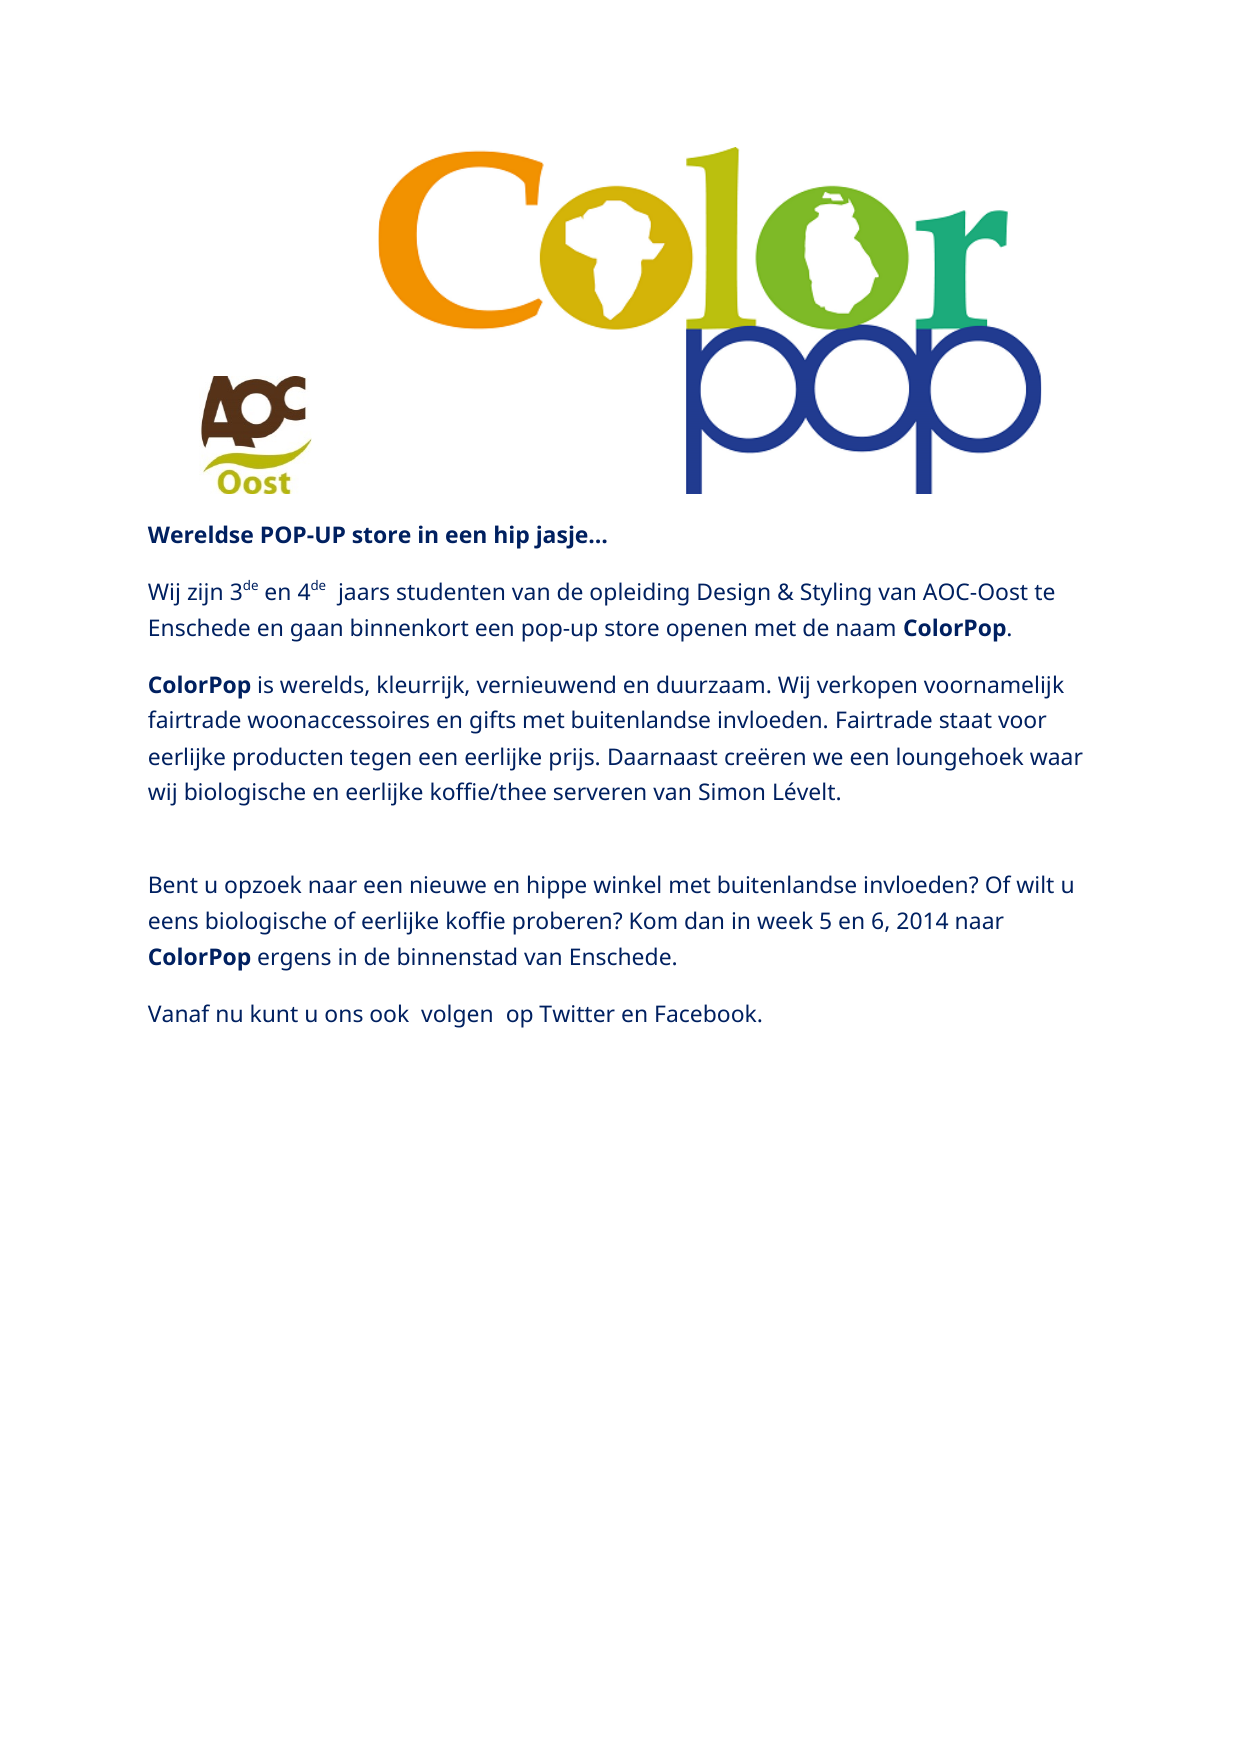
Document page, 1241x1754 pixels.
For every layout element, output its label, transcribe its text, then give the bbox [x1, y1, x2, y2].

text Vanaf nu kunt u ons ook volgen op Twitter en Facebook. [148, 998, 1093, 1029]
text Wereldse POP-UP store in een hip jasje… [148, 519, 1093, 550]
picture [378, 147, 1042, 494]
text Bent u opzoek naar een nieuwe en hippe winkel met buitenlandse invloeden? Of wilt u eens biologische of eerlijke koffie proberen? Kom dan in week 5 en 6, 2014 naar ColorPop ergens in de binnenstad van Enschede. [148, 833, 1093, 972]
picture [199, 376, 312, 494]
text ColorPop is werelds, kleurrijk, vernieuwend en duurzaam. Wij verkopen voornamelijk fairtrade woonaccessoires en gifts met buitenlandse invloeden. Fairtrade staat voor eerlijke producten tegen een eerlijke prijs. Daarnaast creëren we een loungehoek waar wij biologische en eerlijke koffie/thee serveren van Simon Lévelt. [148, 668, 1093, 808]
text Wij zijn 3de en 4de jaars studenten van de opleiding Design & Styling van AOC-Oost te Enschede en gaan binnenkort een pop-up store openen met de naam ColorPop. [148, 576, 1093, 643]
